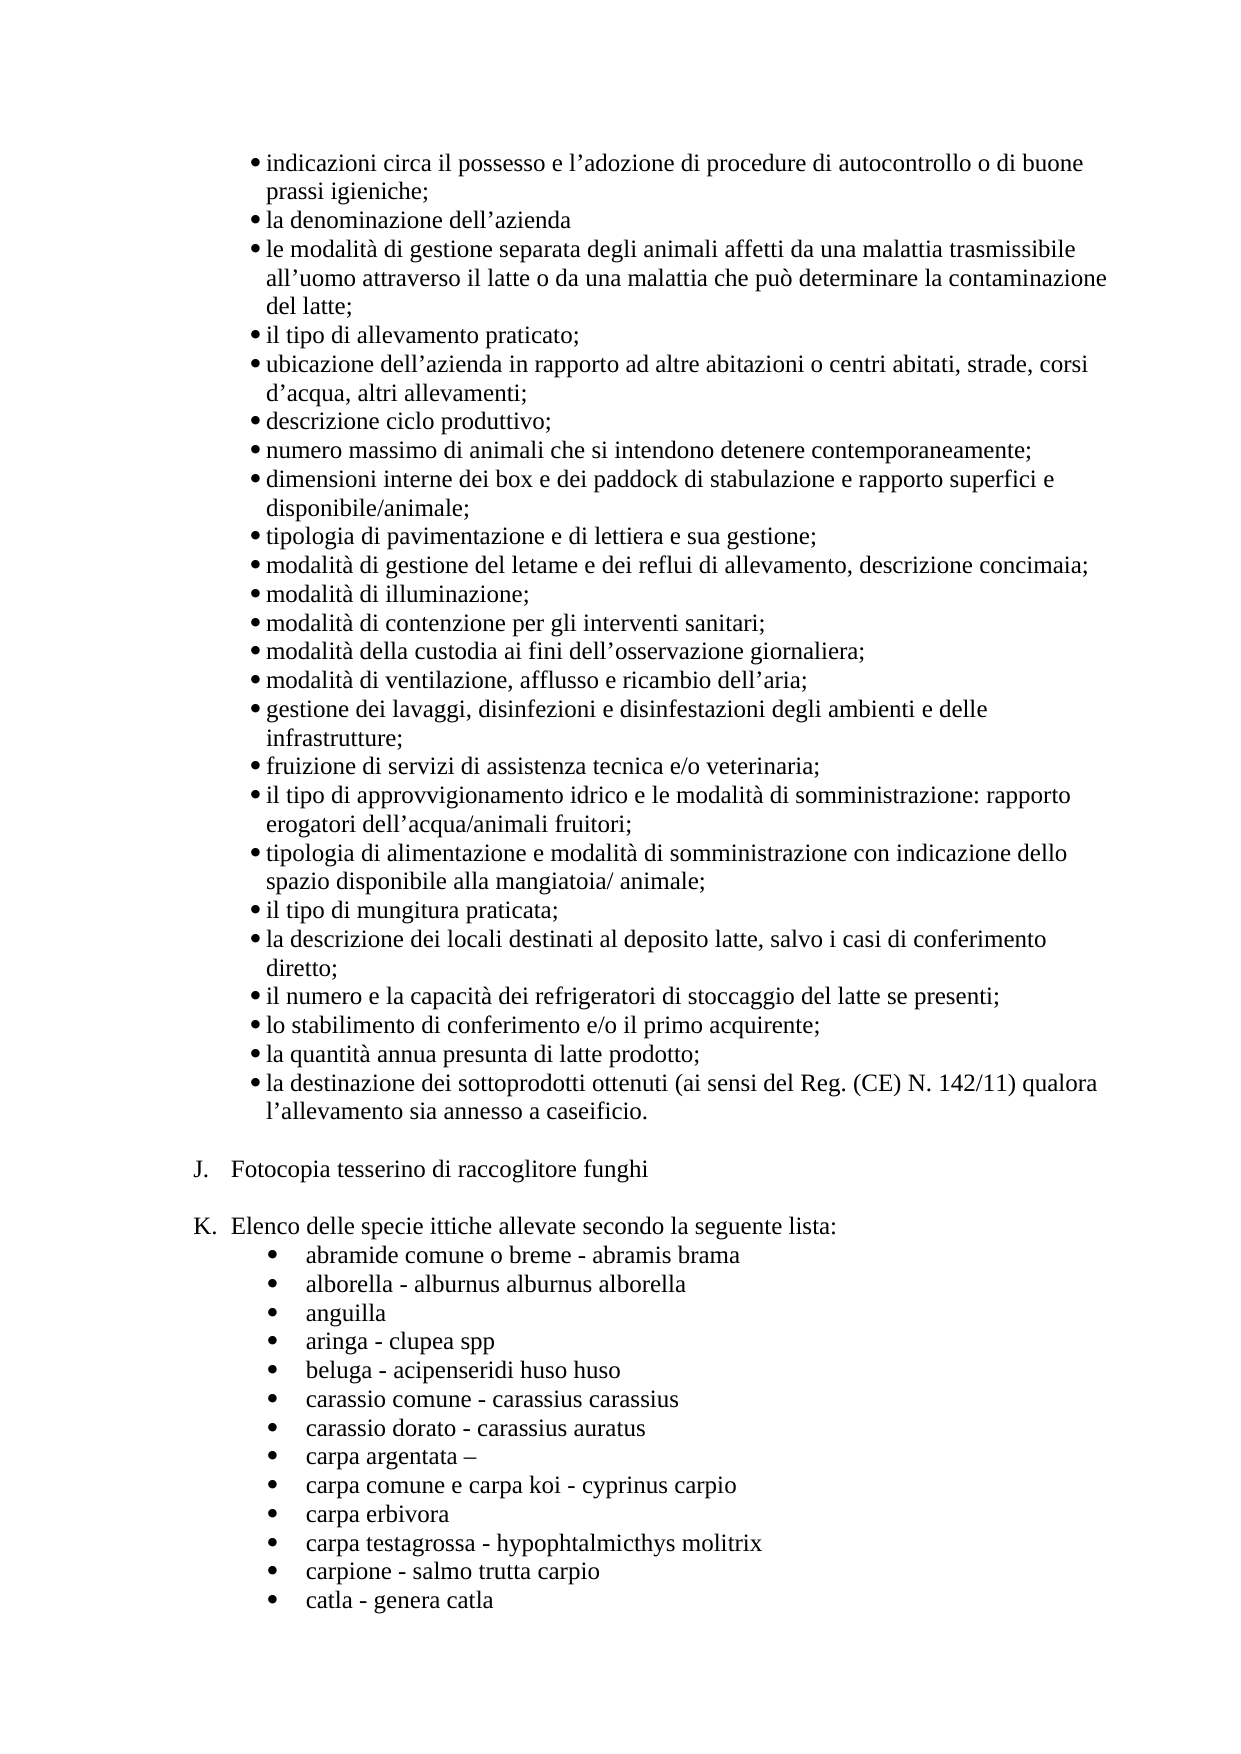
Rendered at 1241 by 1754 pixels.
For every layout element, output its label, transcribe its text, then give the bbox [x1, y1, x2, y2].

list dimensioni interne dei box e dei paddock di stabulazione e rapporto superfici e disponibile/animale; [251, 464, 1122, 521]
list alborella - alburnus alburnus alborella [268, 1269, 1122, 1298]
list il tipo di allevamento praticato; [251, 320, 1122, 349]
list descrizione ciclo produttivo; [251, 406, 1122, 435]
list tipologia di alimentazione e modalità di somministrazione con indicazione dello spazio disponibile alla mangiatoia/ animale; [251, 838, 1122, 895]
list aringa - clupea spp [268, 1326, 1122, 1355]
list numero massimo di animali che si intendono detenere contemporaneamente; [251, 435, 1122, 464]
list il numero e la capacità dei refrigeratori di stoccaggio del latte se presenti; [251, 981, 1122, 1010]
list carpa argentata – [268, 1441, 1122, 1470]
list Fotocopia tesserino di raccoglitore funghi [193, 1154, 1122, 1183]
list carpione - salmo trutta carpio [268, 1556, 1122, 1585]
list carassio comune - carassius carassius [268, 1384, 1122, 1413]
list le modalità di gestione separata degli animali affetti da una malattia trasmissibile all’uomo attraverso il latte o da una malattia che può determinare la contaminazione del latte; [251, 234, 1122, 320]
list modalità di ventilazione, afflusso e ricambio dell’aria; [251, 665, 1122, 694]
list il tipo di approvvigionamento idrico e le modalità di somministrazione: rapporto erogatori dell’acqua/animali fruitori; [251, 780, 1122, 838]
list ubicazione dell’azienda in rapporto ad altre abitazioni o centri abitati, strade, corsi d’acqua, altri allevamenti; [251, 349, 1122, 406]
list lo stabilimento di conferimento e/o il primo acquirente; [251, 1010, 1122, 1039]
list modalità della custodia ai fini dell’osservazione giornaliera; [251, 636, 1122, 665]
list carpa comune e carpa koi - cyprinus carpio [268, 1470, 1122, 1499]
list il tipo di mungitura praticata; [251, 895, 1122, 924]
list la quantità annua presunta di latte prodotto; [251, 1039, 1122, 1068]
list la denominazione dell’azienda [251, 205, 1122, 234]
list beluga - acipenseridi huso huso [268, 1355, 1122, 1384]
list anguilla [268, 1298, 1122, 1326]
list tipologia di pavimentazione e di lettiera e sua gestione; [251, 521, 1122, 550]
list carpa testagrossa - hypophtalmicthys molitrix [268, 1528, 1122, 1556]
list carassio dorato - carassius auratus [268, 1413, 1122, 1441]
list carpa erbivora [268, 1499, 1122, 1528]
list abramide comune o breme - abramis brama [268, 1240, 1122, 1269]
list modalità di illuminazione; [251, 579, 1122, 608]
list modalità di contenzione per gli interventi sanitari; [251, 608, 1122, 636]
list la destinazione dei sottoprodotti ottenuti (ai sensi del Reg. (CE) N. 142/11) qualora l’allevamento sia annesso a caseificio. [251, 1068, 1122, 1125]
list fruizione di servizi di assistenza tecnica e/o veterinaria; [251, 751, 1122, 780]
list Elenco delle specie ittiche allevate secondo la seguente lista: [193, 1211, 1122, 1240]
list indicazioni circa il possesso e l’adozione di procedure di autocontrollo o di buone prassi igieniche; [251, 148, 1122, 205]
list la descrizione dei locali destinati al deposito latte, salvo i casi di conferimento diretto; [251, 924, 1122, 981]
list catla - genera catla [268, 1585, 1122, 1614]
list modalità di gestione del letame e dei reflui di allevamento, descrizione concimaia; [251, 550, 1122, 579]
list gestione dei lavaggi, disinfezioni e disinfestazioni degli ambienti e delle infrastrutture; [251, 694, 1122, 751]
